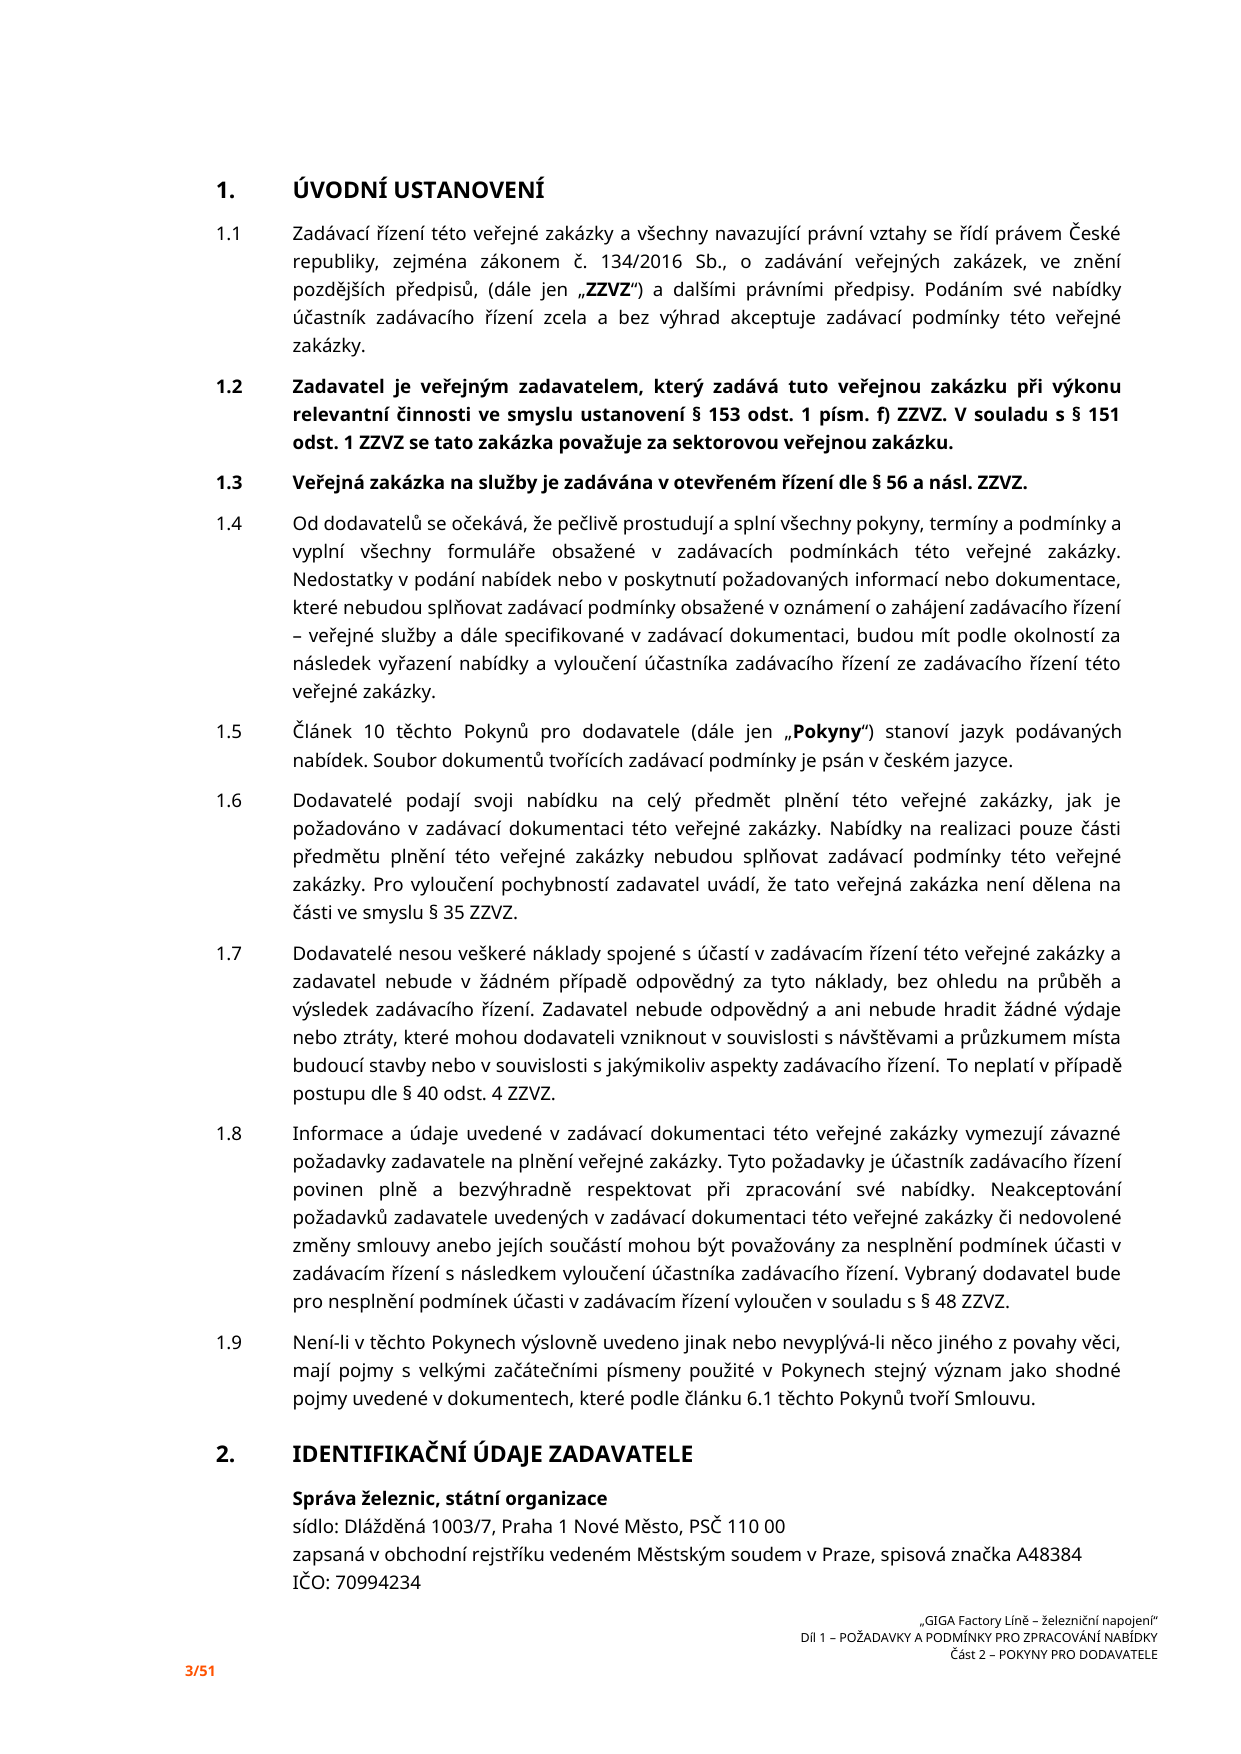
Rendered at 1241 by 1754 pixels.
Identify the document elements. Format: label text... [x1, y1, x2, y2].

text Správa železnic, státní organizace [292, 1485, 1122, 1511]
text Zadavatel je veřejným zadavatelem, který zadává tuto veřejnou zakázku při výkonu relevantní činnosti ve smyslu ustanovení § 153 odst. 1 písm. f) ZZVZ. V souladu s § 151 odst. 1 ZZVZ se tato zakázka považuje za sektorovou veřejnou zakázku. [216, 373, 1122, 455]
text zapsaná v obchodní rejstříku vedeném Městským soudem v Praze, spisová značka A48384 [292, 1541, 1122, 1567]
text Článek 10 těchto Pokynů pro dodavatele (dále jen „Pokyny“) stanoví jazyk podávaných nabídek. Soubor dokumentů tvořících zadávací podmínky je psán v českém jazyce. [216, 719, 1122, 772]
text Zadávací řízení této veřejné zakázky a všechny navazující právní vztahy se řídí právem České republiky, zejména zákonem č. 134/2016 Sb., o zadávání veřejných zakázek, ve znění pozdějších předpisů, (dále jen „ZZVZ“) a dalšími právními předpisy. Podáním své nabídky účastník zadávacího řízení zcela a bez výhrad akceptuje zadávací podmínky této veřejné zakázky. [216, 221, 1122, 358]
text Veřejná zakázka na služby je zadávána v otevřeném řízení dle § 56 a násl. ZZVZ. [216, 470, 1122, 495]
text Od dodavatelů se očekává, že pečlivě prostudují a splní všechny pokyny, termíny a podmínky a vyplní všechny formuláře obsažené v zadávacích podmínkách této veřejné zakázky. Nedostatky v podání nabídek nebo v poskytnutí požadovaných informací nebo dokumentace, které nebudou splňovat zadávací podmínky obsažené v oznámení o zahájení zadávacího řízení – veřejné služby a dále specifikované v zadávací dokumentaci, budou mít podle okolností za následek vyřazení nabídky a vyloučení účastníka zadávacího řízení ze zadávacího řízení této veřejné zakázky. [216, 510, 1122, 704]
text Dodavatelé podají svoji nabídku na celý předmět plnění této veřejné zakázky, jak je požadováno v zadávací dokumentaci této veřejné zakázky. Nabídky na realizaci pouze části předmětu plnění této veřejné zakázky nebudou splňovat zadávací podmínky této veřejné zakázky. Pro vyloučení pochybností zadavatel uvádí, že tato veřejná zakázka není dělena na části ve smyslu § 35 ZZVZ. [216, 787, 1122, 925]
text ÚVODNÍ USTANOVENÍ [216, 174, 1122, 205]
text sídlo: Dlážděná 1003/7, Praha 1 Nové Město, PSČ 110 00 [292, 1513, 1122, 1539]
text IČO: 70994234 [292, 1569, 1122, 1595]
text Dodavatelé nesou veškeré náklady spojené s účastí v zadávacím řízení této veřejné zakázky a zadavatel nebude v žádném případě odpovědný za tyto náklady, bez ohledu na průběh a výsledek zadávacího řízení. Zadavatel nebude odpovědný a ani nebude hradit žádné výdaje nebo ztráty, které mohou dodavateli vzniknout v souvislosti s návštěvami a průzkumem místa budoucí stavby nebo v souvislosti s jakýmikoliv aspekty zadávacího řízení. To neplatí v případě postupu dle § 40 odst. 4 ZZVZ. [216, 940, 1122, 1106]
text Není-li v těchto Pokynech výslovně uvedeno jinak nebo nevyplývá-li něco jiného z povahy věci, mají pojmy s velkými začátečními písmeny použité v Pokynech stejný význam jako shodné pojmy uvedené v dokumentech, které podle článku 6.1 těchto Pokynů tvoří Smlouvu. [216, 1329, 1122, 1411]
text Informace a údaje uvedené v zadávací dokumentaci této veřejné zakázky vymezují závazné požadavky zadavatele na plnění veřejné zakázky. Tyto požadavky je účastník zadávacího řízení povinen plně a bezvýhradně respektovat při zpracování své nabídky. Neakceptování požadavků zadavatele uvedených v zadávací dokumentaci této veřejné zakázky či nedovolené změny smlouvy anebo jejích součástí mohou být považovány za nesplnění podmínek účasti v zadávacím řízení s následkem vyloučení účastníka zadávacího řízení. Vybraný dodavatel bude pro nesplnění podmínek účasti v zadávacím řízení vyloučen v souladu s § 48 ZZVZ. [216, 1121, 1122, 1314]
text IDENTIFIKAČNÍ ÚDAJE ZADAVATELE [216, 1438, 1122, 1469]
